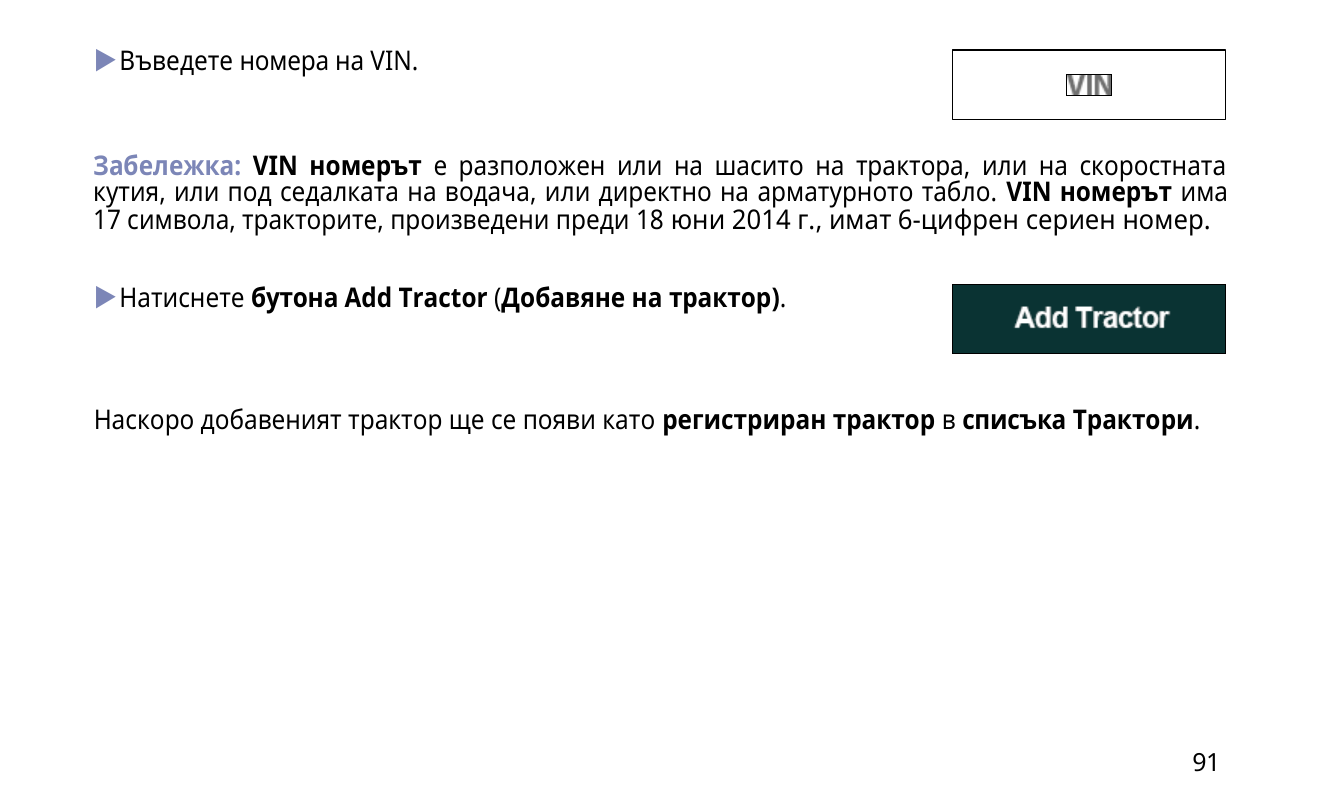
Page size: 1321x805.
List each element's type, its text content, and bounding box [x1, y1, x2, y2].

list Натиснете бутона Add Tractor (Добавяне на трактор). [93, 278, 1258, 315]
picture [1067, 78, 1111, 95]
text Наскоро добавеният трактор ще се появи като регистриран трактор в списъка Трактори. [93, 401, 1258, 437]
text Забележка: VIN номерът е разположен или на шасито на трактора, или на скоростната кутия, или под седалката на водача, или директно на арматурното табло. VIN номерът има 17 символа, тракторите, произведени преди 18 юни 2014 г., имат 6-цифрен сериен номер. [93, 153, 1228, 237]
list Въведете номера на VIN. [93, 41, 1258, 78]
picture [953, 315, 1225, 353]
